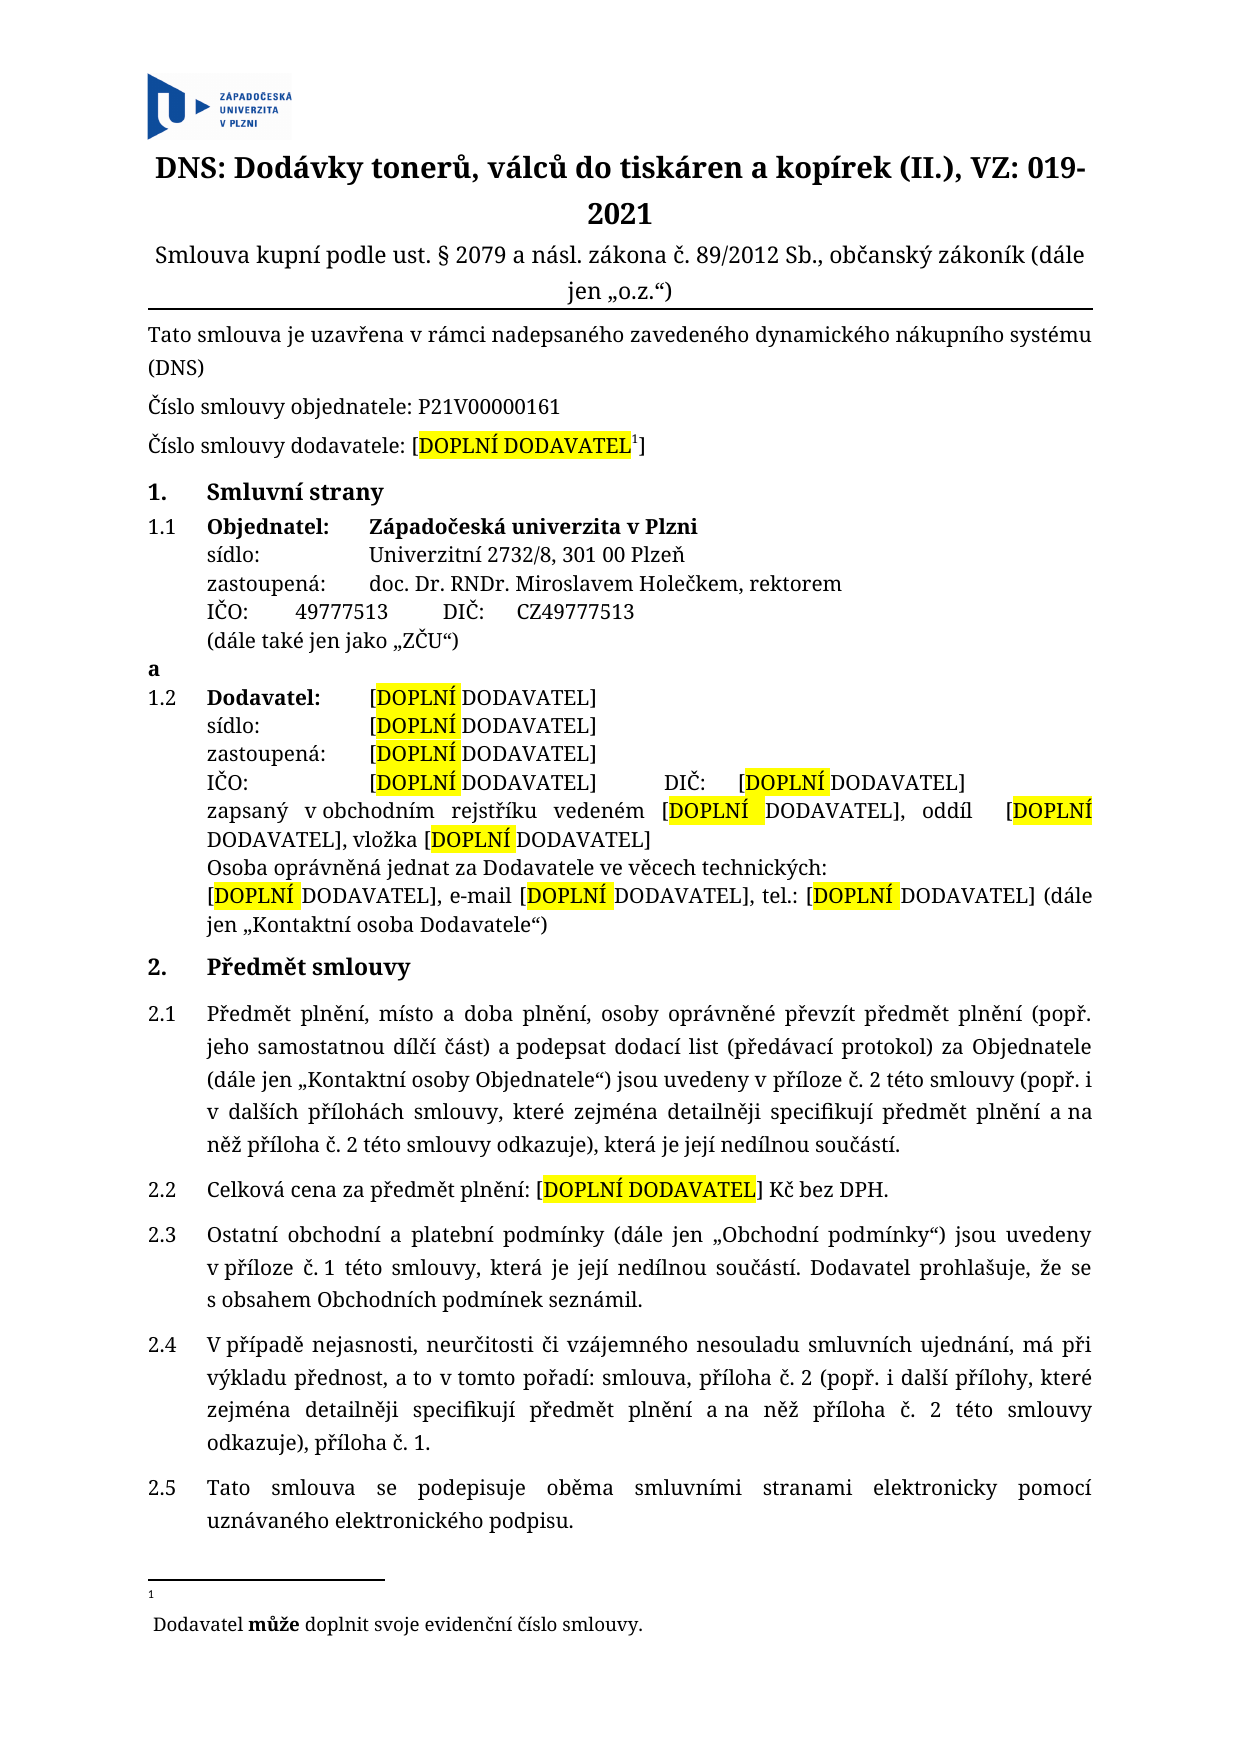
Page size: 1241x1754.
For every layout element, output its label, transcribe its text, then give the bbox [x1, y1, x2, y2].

list Celková cena za předmět plnění: [DOPLNÍ DODAVATEL] Kč bez DPH. [756, 1175, 1093, 1203]
text sídlo: Univerzitní 2732/8, 301 00 Plzeň [207, 540, 1093, 569]
text IČO: [DOPLNÍ DODAVATEL] DIČ: [DOPLNÍ DODAVATEL] [207, 768, 376, 796]
text Smlouva kupní podle ust. § 2079 a násl. zákona č. 89/2012 Sb., občanský zákoník (dále jen „o.z.“) [148, 239, 1093, 308]
list V případě nejasnosti, neurčitosti či vzájemného nesouladu smluvních ujednání, má při výkladu přednost, a to v tomto pořadí: smlouva, příloha č. 2 (popř. i další přílohy, které zejména detailněji specifikují předmět plnění a na něž příloha č. 2 této smlouvy odkazuje), příloha č. 1. [148, 1330, 1093, 1457]
list Dodavatel: [DOPLNÍ DODAVATEL] [461, 683, 1093, 711]
text zastoupená: doc. Dr. RNDr. Miroslavem Holečkem, rektorem [207, 569, 1093, 597]
list Předmět smlouvy [148, 951, 1093, 982]
list Ostatní obchodní a platební podmínky (dále jen „Obchodní podmínky“) jsou uvedeny v příloze č. 1 této smlouvy, která je její nedílnou součástí. Dodavatel prohlašuje, že se s obsahem Obchodních podmínek seznámil. [148, 1220, 1093, 1314]
list Tato smlouva se podepisuje oběma smluvními stranami elektronicky pomocí uznávaného elektronického podpisu. [148, 1473, 1093, 1534]
text Tato smlouva je uzavřena v rámci nadepsaného zavedeného dynamického nákupního systému (DNS) [148, 321, 1093, 382]
text a [148, 654, 1093, 683]
list Objednatel: Západočeská univerzita v Plzni [148, 512, 1093, 540]
text [DOPLNÍ DODAVATEL], e-mail [DOPLNÍ DODAVATEL], tel.: [DOPLNÍ DODAVATEL] (dále jen „Kontaktní osoba Dodavatele“) [207, 882, 1093, 938]
text Číslo smlouvy objednatele: P21V00000161 [148, 392, 1093, 421]
text zastoupená: [DOPLNÍ DODAVATEL] [207, 739, 1093, 768]
text DNS: Dodávky tonerů, válců do tiskáren a kopírek (II.), VZ: 019-2021 [148, 148, 1093, 233]
text IČO: 49777513 DIČ: CZ49777513 [207, 597, 1093, 626]
list Dodavatel: [DOPLNÍ DODAVATEL] [148, 683, 376, 711]
text sídlo: [DOPLNÍ DODAVATEL] [461, 711, 1093, 739]
text IČO: [DOPLNÍ DODAVATEL] DIČ: [DOPLNÍ DODAVATEL] [830, 768, 1093, 796]
text sídlo: [DOPLNÍ DODAVATEL] [207, 711, 376, 739]
text (dále také jen jako „ZČU“) [207, 626, 1093, 654]
text zapsaný v obchodním rejstříku vedeném [DOPLNÍ DODAVATEL], oddíl [DOPLNÍ DODAVATEL], vložka [DOPLNÍ DODAVATEL] [207, 796, 1093, 853]
picture [147, 73, 292, 140]
list Předmět plnění, místo a doba plnění, osoby oprávněné převzít předmět plnění (popř. jeho samostatnou dílčí část) a podepsat dodací list (předávací protokol) za Objednatele (dále jen „Kontaktní osoby Objednatele“) jsou uvedeny v příloze č. 2 této smlouvy (popř. i v dalších přílohách smlouvy, které zejména detailněji specifikují předmět plnění a na něž příloha č. 2 této smlouvy odkazuje), která je její nedílnou součástí. [148, 999, 1093, 1158]
text Číslo smlouvy dodavatele: [DOPLNÍ DODAVATEL] [148, 431, 419, 459]
text Osoba oprávněná jednat za Dodavatele ve věcech technických: [207, 853, 1093, 882]
list Smluvní strany [148, 476, 1093, 507]
text Číslo smlouvy dodavatele: [DOPLNÍ DODAVATEL] [631, 431, 1093, 459]
list Celková cena za předmět plnění: [DOPLNÍ DODAVATEL] Kč bez DPH. [148, 1175, 543, 1203]
text IČO: [DOPLNÍ DODAVATEL] DIČ: [DOPLNÍ DODAVATEL] [461, 768, 745, 796]
